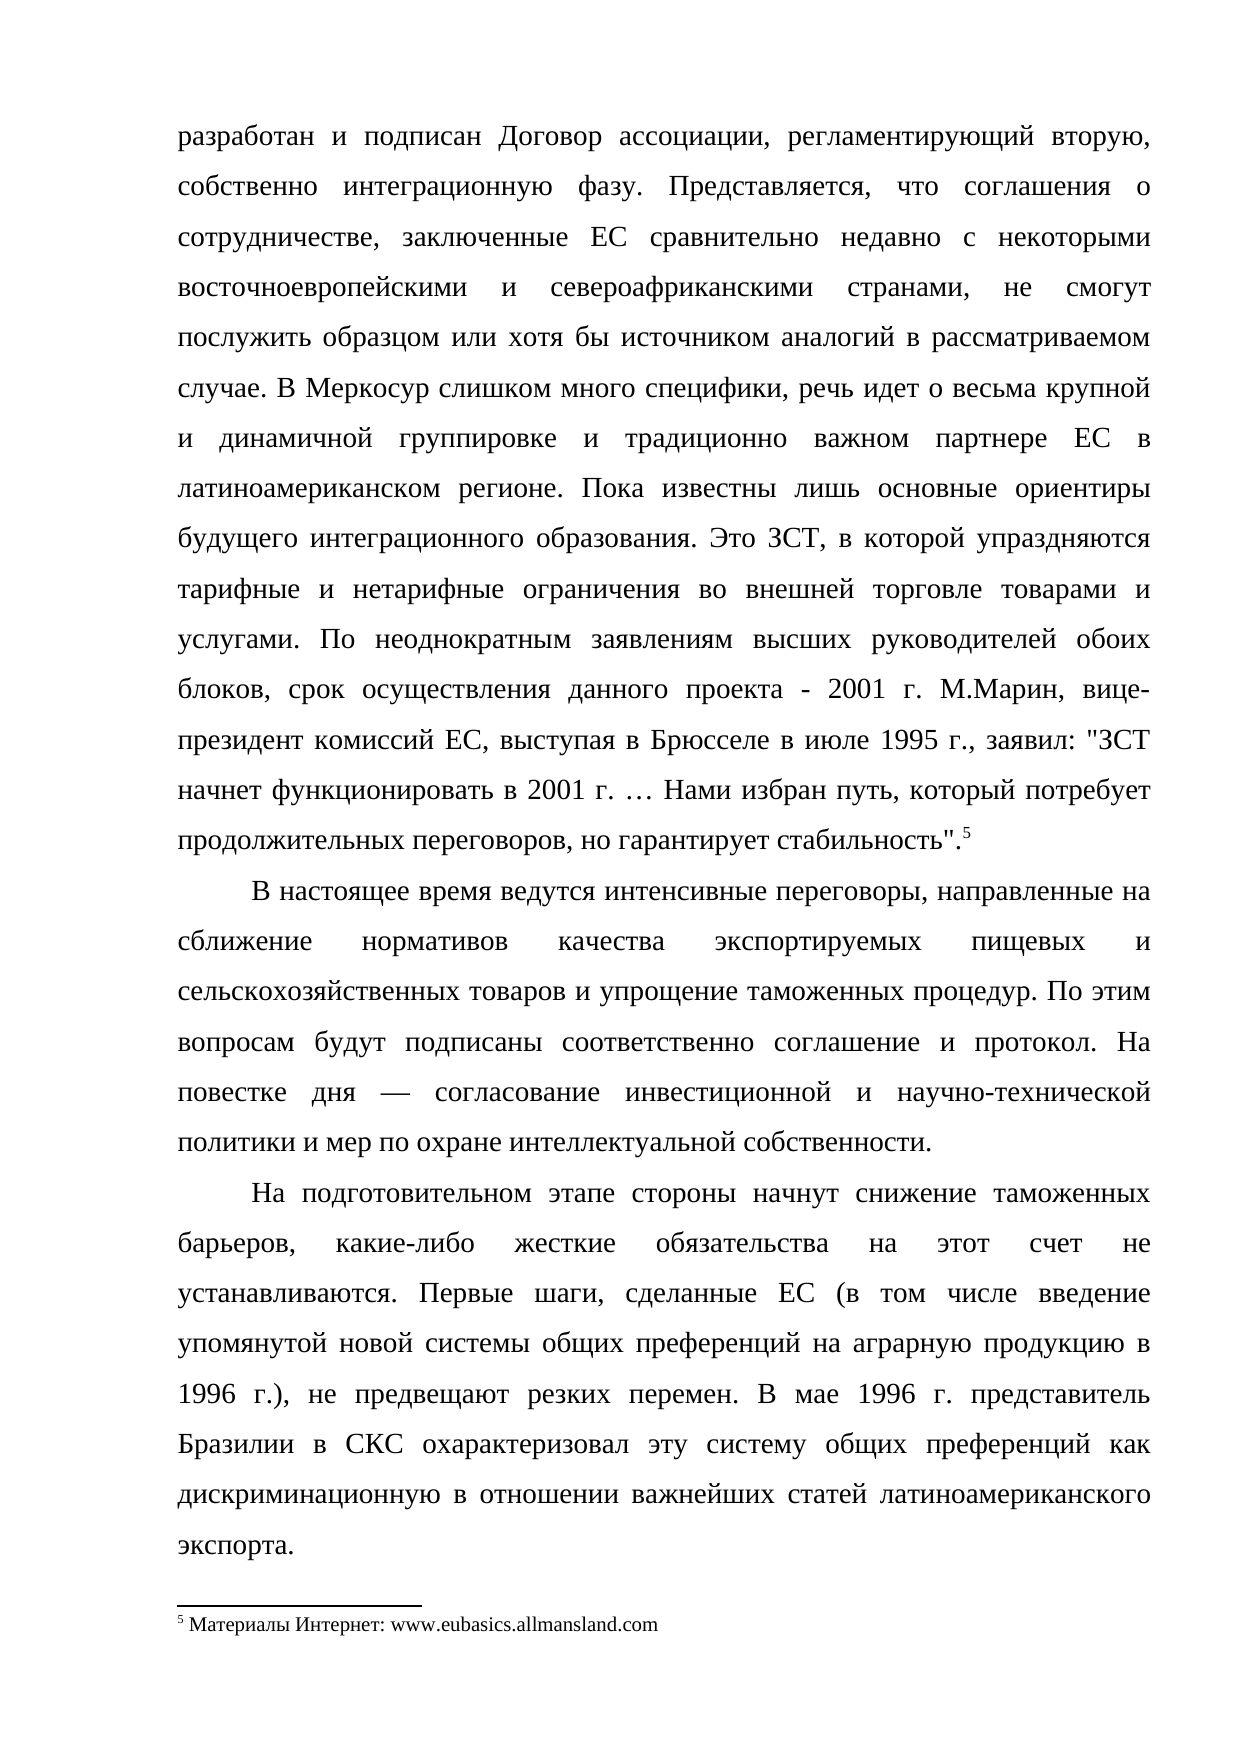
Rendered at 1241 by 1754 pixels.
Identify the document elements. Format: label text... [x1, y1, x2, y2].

text В настоящее время ведутся интенсивные переговоры, направленные на сближение нормативов качества экспортируемых пищевых и сельскохозяйственных товаров и упрощение таможенных процедур. По этим вопросам будут подписаны соответственно соглашение и протокол. На повестке дня — согласование инвестиционной и научно-технической политики и мер по охране интеллектуальной собственности. [177, 873, 1152, 1158]
text На подготовительном этапе стороны начнут снижение таможенных барьеров, какие-либо жесткие обязательства на этот счет не устанавливаются. Первые шаги, сделанные ЕС (в том числе введение упомянутой новой системы общих преференций на аграрную продукцию в 1996 г.), не предвещают резких перемен. В мае 1996 г. представитель Бразилии в СКС охарактеризовал эту систему общих преференций как дискриминационную в отношении важнейших статей латиноамериканского экспорта. [177, 1175, 1152, 1560]
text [177, 118, 1152, 856]
